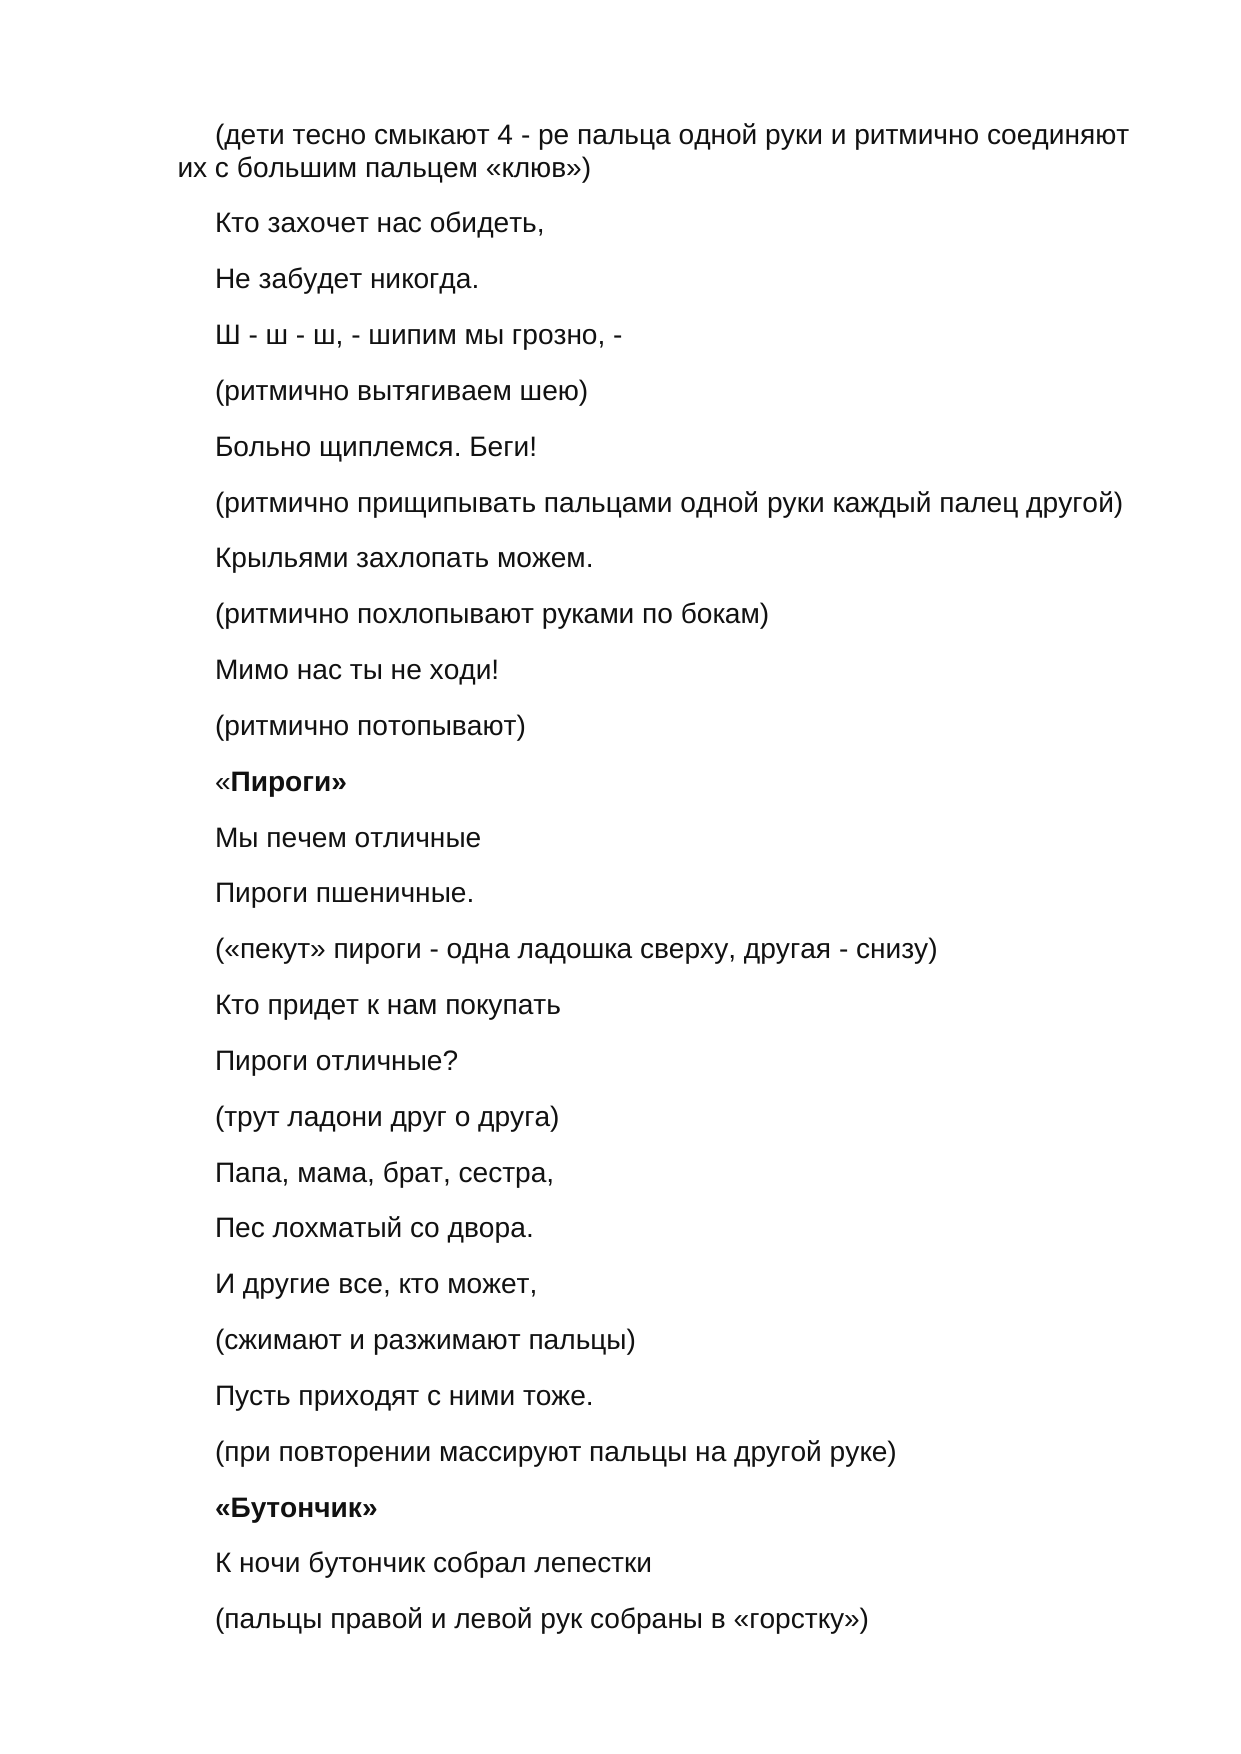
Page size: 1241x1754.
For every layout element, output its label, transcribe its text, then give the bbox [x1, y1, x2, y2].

text («пекут» пироги - одна ладошка сверху, другая - снизу) [177, 932, 1152, 964]
text Больно щиплемся. Беги! [177, 430, 1152, 462]
text (при повторении массируют пальцы на другой руке) [177, 1435, 1152, 1467]
text Ш - ш - ш, - шипим мы грозно, - [177, 318, 1152, 350]
text «Бутончик» [177, 1491, 1152, 1523]
text И другие все, кто может, [177, 1267, 1152, 1299]
text Не забудет никогда. [177, 262, 1152, 294]
text (ритмично похлопывают руками по бокам) [177, 597, 1152, 629]
text Кто придет к нам покупать [177, 988, 1152, 1020]
text Мы печем отличные [177, 821, 1152, 853]
text Папа, мама, брат, сестра, [177, 1156, 1152, 1188]
text (ритмично потопывают) [177, 709, 1152, 741]
text (ритмично прищипывать пальцами одной руки каждый палец другой) [177, 486, 1152, 518]
text Пес лохматый со двора. [177, 1211, 1152, 1244]
text Кто захочет нас обидеть, [177, 206, 1152, 239]
text (дети тесно смыкают 4 - ре пальца одной руки и ритмично соединяют их с большим пальцем «клюв») [177, 118, 1152, 183]
text (пальцы правой и левой рук собраны в «горстку») [177, 1602, 1152, 1634]
text Мимо нас ты не ходи! [177, 653, 1152, 685]
text «Пироги» [177, 765, 1152, 797]
text К ночи бутончик собрал лепестки [177, 1546, 1152, 1579]
text (сжимают и разжимают пальцы) [177, 1323, 1152, 1355]
text Пироги пшеничные. [177, 876, 1152, 909]
text Крыльями захлопать можем. [177, 541, 1152, 574]
text Пироги отличные? [177, 1044, 1152, 1076]
text Пусть приходят с ними тоже. [177, 1379, 1152, 1411]
text (ритмично вытягиваем шею) [177, 374, 1152, 406]
text (трут ладони друг о друга) [177, 1100, 1152, 1132]
